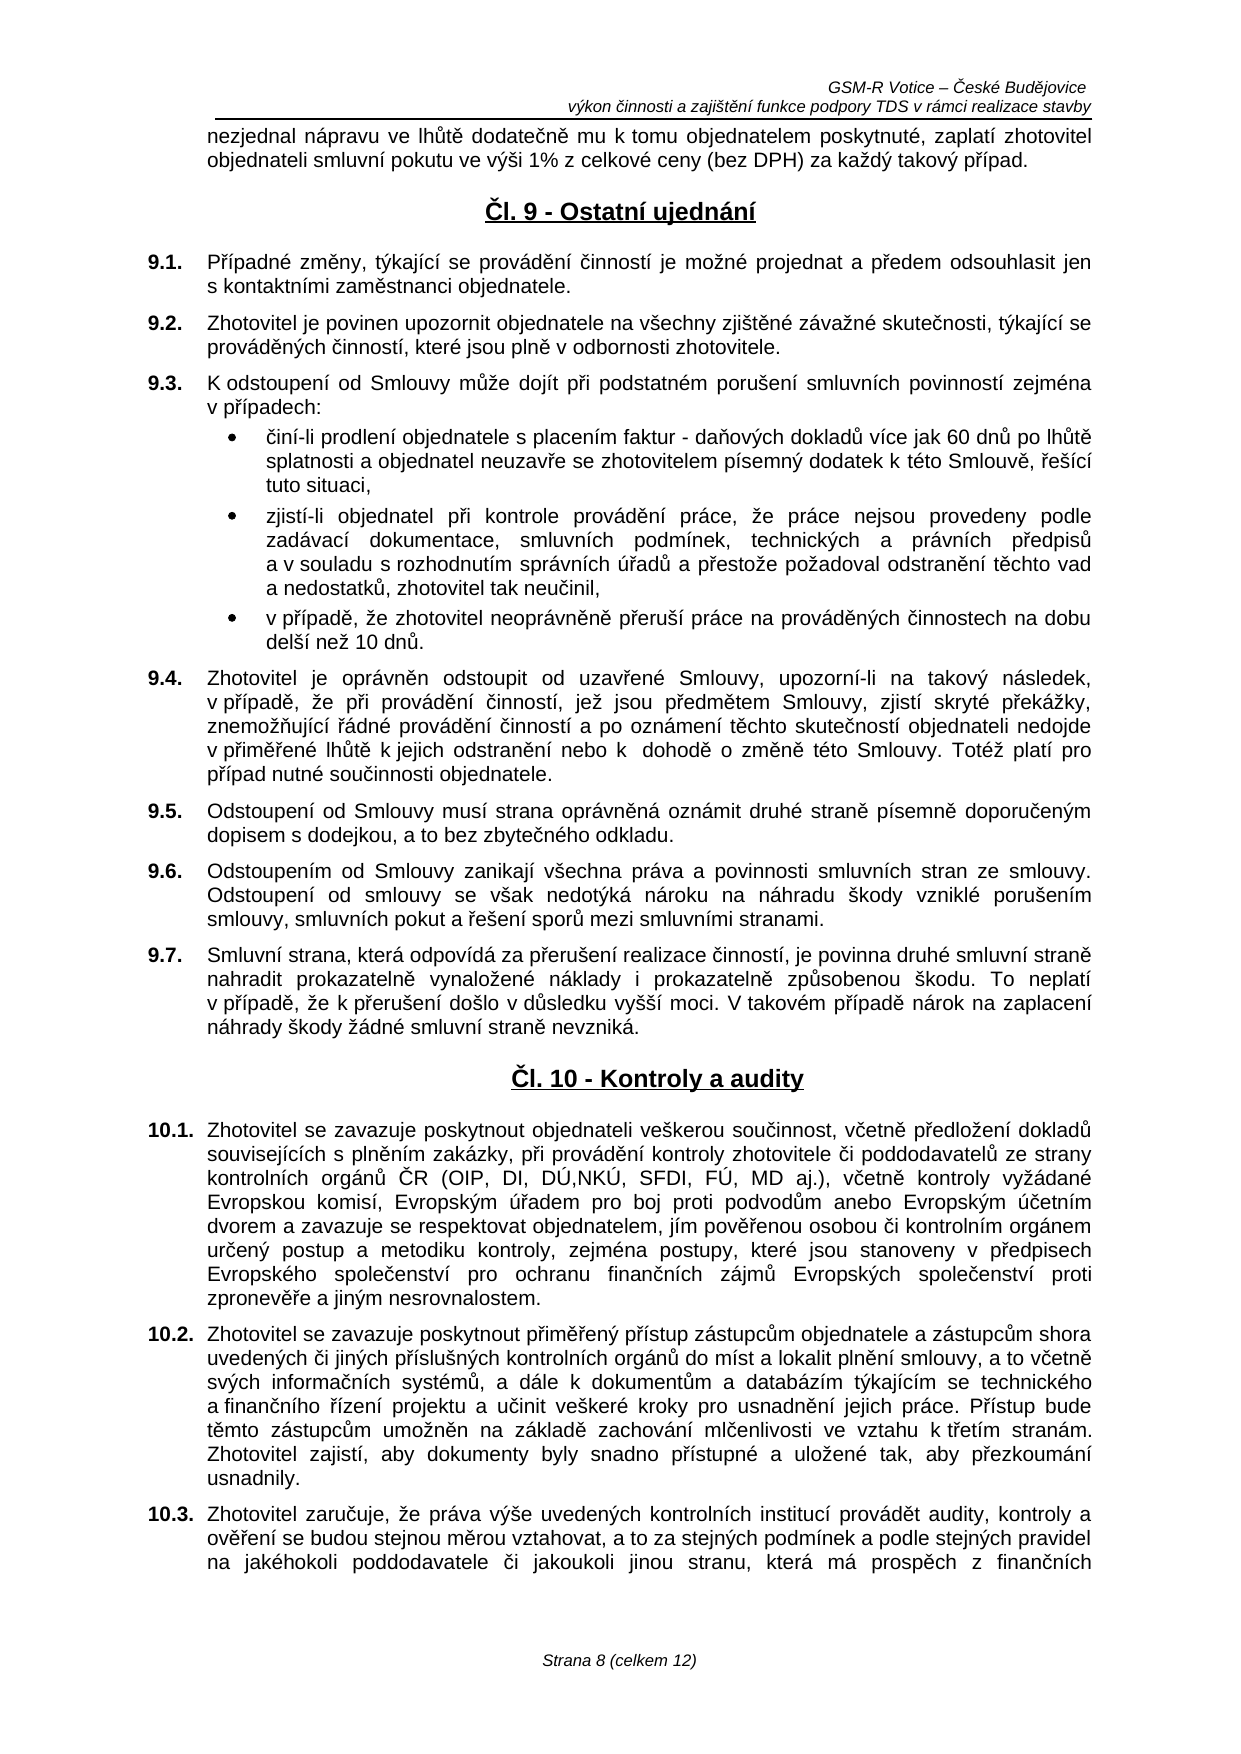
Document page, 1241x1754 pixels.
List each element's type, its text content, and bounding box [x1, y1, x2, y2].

subtitle Čl. 9 - Ostatní ujednání [148, 196, 1092, 225]
list činí-li prodlení objednatele s placením faktur - daňových dokladů více jak 60 dnů po lhůtě splatnosti a objednatel neuzavře se zhotovitelem písemný dodatek k této Smlouvě, řešící tuto situaci, [228, 425, 1092, 497]
list Zhotovitel je povinen upozornit objednatele na všechny zjištěné závažné skutečnosti, týkající se prováděných činností, které jsou plně v odbornosti zhotovitele. [148, 311, 1092, 358]
list K odstoupení od Smlouvy může dojít při podstatném porušení smluvních povinností zejména v případech: [148, 371, 1092, 419]
text 10.1. Zhotovitel se zavazuje poskytnout objednateli veškerou součinnost, včetně předložení dokladů souvisejících s plněním zakázky, při provádění kontroly zhotovitele či poddodavatelů ze strany kontrolních orgánů ČR (OIP, DI, DÚ,NKÚ, SFDI, FÚ, MD aj.), včetně kontroly vyžádané Evropskou komisí, Evropským úřadem pro boj proti podvodům anebo Evropským účetním dvorem a zavazuje se respektovat objednatelem, jím pověřenou osobou či kontrolním orgánem určený postup a metodiku kontroly, zejména postupy, které jsou stanoveny v předpisech Evropského společenství pro ochranu finančních zájmů Evropských společenství proti zpronevěře a jiným nesrovnalostem. [148, 1118, 1093, 1309]
list v případě, že zhotovitel neoprávněně přeruší práce na prováděných činnostech na dobu delší než 10 dnů. [228, 606, 1092, 654]
list zjistí-li objednatel při kontrole provádění práce, že práce nejsou provedeny podle zadávací dokumentace, smluvních podmínek, technických a právních předpisů a v souladu s rozhodnutím správních úřadů a přestože požadoval odstranění těchto vad a nedostatků, zhotovitel tak neučinil, [228, 503, 1093, 599]
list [148, 1502, 1093, 1574]
list Případné změny, týkající se provádění činností je možné projednat a předem odsouhlasit jen s kontaktními zaměstnanci objednatele. [148, 250, 1092, 298]
list Smluvní strana, která odpovídá za přerušení realizace činností, je povinna druhé smluvní straně nahradit prokazatelně vynaložené náklady i prokazatelně způsobenou škodu. To neplatí v případě, že k přerušení došlo v důsledku vyšší moci. V takovém případě nárok na zaplacení náhrady škody žádné smluvní straně nevzniká. [148, 943, 1092, 1039]
list Odstoupením od Smlouvy zanikají všechna práva a povinnosti smluvních stran ze smlouvy. Odstoupení od smlouvy se však nedotýká nároku na náhradu škody vzniklé porušením smlouvy, smluvních pokut a řešení sporů mezi smluvními stranami. [148, 859, 1092, 931]
list Odstoupení od Smlouvy musí strana oprávněná oznámit druhé straně písemně doporučeným dopisem s dodejkou, a to bez zbytečného odkladu. [148, 798, 1092, 846]
text 10.2. Zhotovitel se zavazuje poskytnout přiměřený přístup zástupcům objednatele a zástupcům shora uvedených či jiných příslušných kontrolních orgánů do míst a lokalit plnění smlouvy, a to včetně svých informačních systémů, a dále k dokumentům a databázím týkajícím se technického a finančního řízení projektu a učinit veškeré kroky pro usnadnění jejich práce. Přístup bude těmto zástupcům umožněn na základě zachování mlčenlivosti ve vztahu k třetím stranám. Zhotovitel zajistí, aby dokumenty byly snadno přístupné a uložené tak, aby přezkoumání usnadnily. [148, 1322, 1093, 1490]
list Zhotovitel je oprávněn odstoupit od uzavřené Smlouvy, upozorní-li na takový následek, v případě, že při provádění činností, jež jsou předmětem Smlouvy, zjistí skryté překážky, znemožňující řádné provádění činností a po oznámení těchto skutečností objednateli nedojde v přiměřené lhůtě k jejich odstranění nebo k dohodě o změně této Smlouvy. Totéž platí pro případ nutné součinnosti objednatele. [148, 666, 1092, 786]
list Čl. 10 - Kontroly a audity [223, 1064, 1092, 1093]
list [148, 123, 1092, 171]
